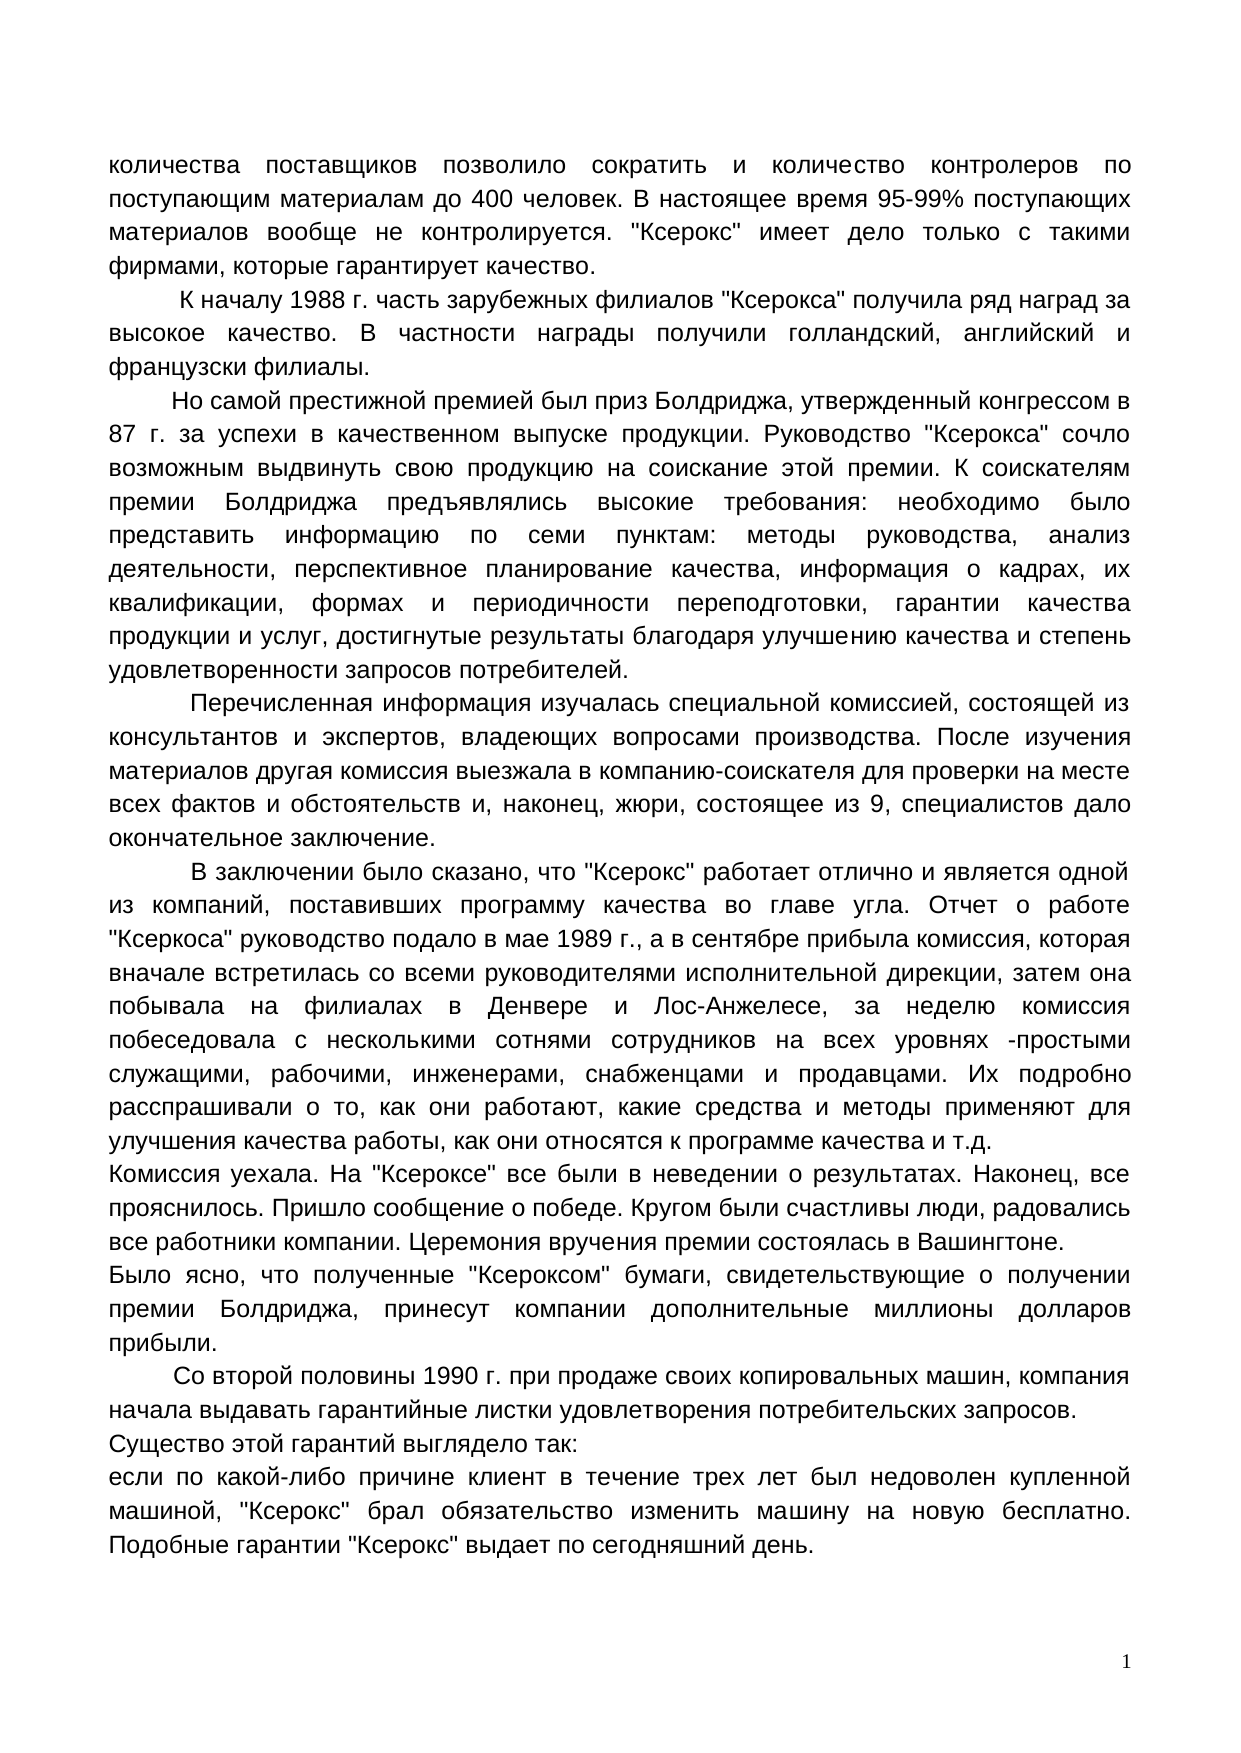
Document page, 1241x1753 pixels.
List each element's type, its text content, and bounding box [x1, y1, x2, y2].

text К началу 1988 г. часть зарубежных филиалов "Ксерокса" получила ряд наград за высокое качество. В частности награды получили голландский, английский и французски филиалы. [108, 284, 1132, 381]
text Было ясно, что полученные "Ксероксом" бумаги, свидетельствующие о получении премии Болдриджа, принесут компании дополнительные миллионы долларов прибыли. [108, 1260, 1132, 1357]
text В заключении было сказано, что "Ксерокс" работает отлично и является одной из компаний, поставивших программу качества во главе угла. Отчет о работе "Ксеркоса" руководство подало в мае 1989 г., а в сентябре прибыла комиссия, которая вначале встретилась со всеми руководителями исполнительной дирекции, затем она побывала на филиалах в Денвере и Лос-Анжелесе, за неделю комиссия побеседовала с несколькими сотнями сотрудников на всех уровнях -простыми служащими, рабочими, инженерами, снабженцами и продавцами. Их подробно расспрашивали о то, как они работают, какие средства и методы применяют для улучшения качества работы, как они относятся к программе качества и т.д. [108, 857, 1132, 1155]
text Но самой престижной премией был приз Болдриджа, утвержденный конгрессом в 87 г. за успехи в качественном выпуске продукции. Руководство "Ксерокса" сочло возможным выдвинуть свою продукцию на соискание этой премии. К соискателям премии Болдриджа предъявлялись высокие требования: необходимо было представить информацию по семи пунктам: методы руководства, анализ деятельности, перспективное планирование качества, информация о кадрах, их квалификации, формах и периодичности переподготовки, гарантии качества продукции и услуг, достигнутые результаты благодаря улучшению качества и степень удовлетворенности запросов потребителей. [108, 386, 1132, 684]
text Со второй половины 1990 г. при продаже своих копировальных машин, компания начала выдавать гарантийные листки удовлетворения потребительских запросов. [108, 1361, 1132, 1424]
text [108, 150, 1132, 280]
text Существо этой гарантий выглядело так: [108, 1428, 1132, 1458]
text Перечисленная информация изучалась специальной комиссией, состоящей из консультантов и экспертов, владеющих вопросами производства. После изучения материалов другая комиссия выезжала в компанию-соискателя для проверки на месте всех фактов и обстоятельств и, наконец, жюри, состоящее из 9, специалистов дало окончательное заключение. [108, 688, 1132, 852]
text Комиссия уехала. На "Ксероксе" все были в неведении о результатах. Наконец, все прояснилось. Пришло сообщение о победе. Кругом были счастливы люди, радовались все работники компании. Церемония вручения премии состоялась в Вашингтоне. [108, 1159, 1132, 1256]
text если по какой-либо причине клиент в течение трех лет был недоволен купленной машиной, "Ксерокс" брал обязательство изменить машину на новую бесплатно. Подобные гарантии "Ксерокс" выдает по сегодняшний день. [108, 1462, 1132, 1558]
